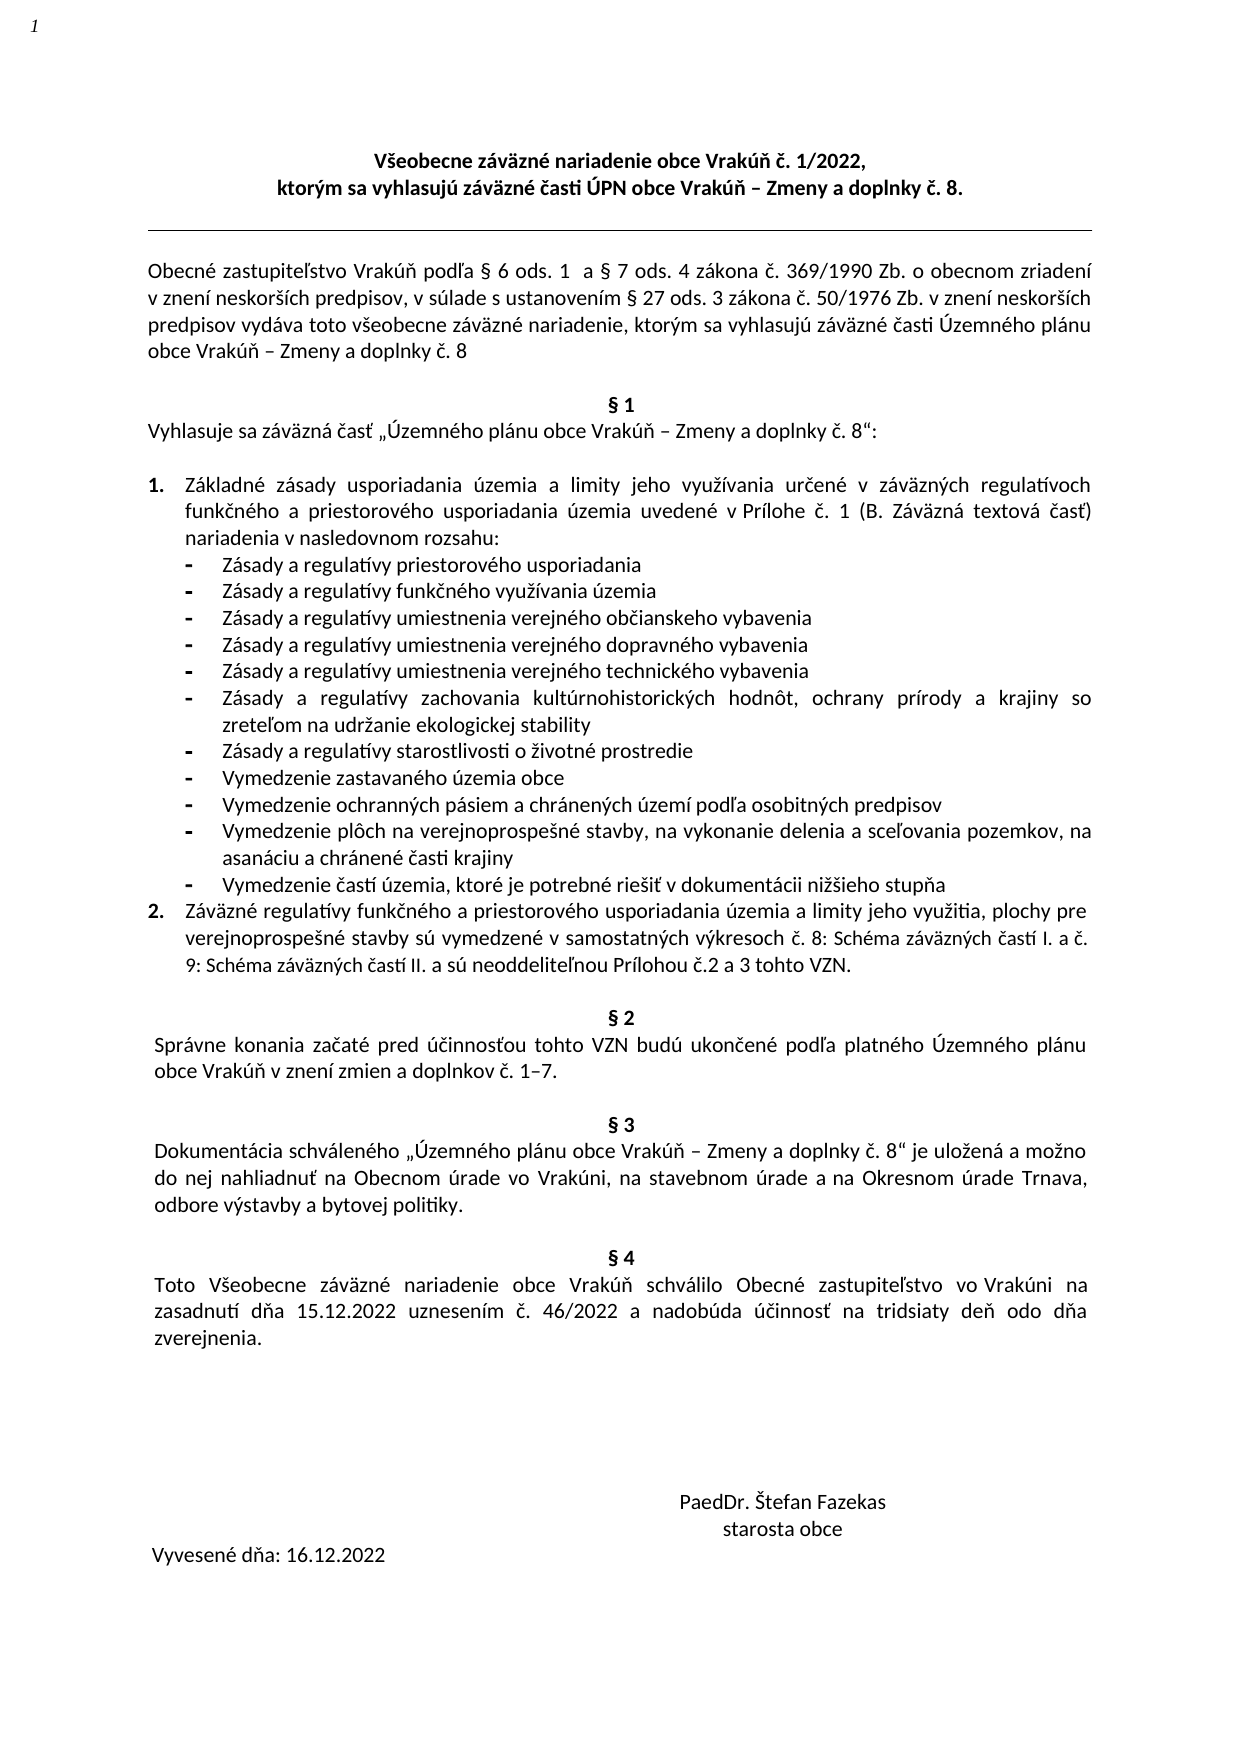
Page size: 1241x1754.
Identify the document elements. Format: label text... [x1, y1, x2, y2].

text Vyhlasuje sa záväzná časť „Územného plánu obce Vrakúň – Zmeny a doplnky č. 8“: [148, 417, 1092, 444]
list Zásady a regulatívy umiestnenia verejného občianskeho vybavenia [185, 604, 1092, 631]
list Vymedzenie plôch na verejnoprospešné stavby, na vykonanie delenia a sceľovania pozemkov, na asanáciu a chránené časti krajiny [185, 817, 1092, 871]
list Základné zásady usporiadania územia a limity jeho využívania určené v záväzných regulatívoch funkčného a priestorového usporiadania územia uvedené v Prílohe č. 1 (B. Záväzná textová časť) nariadenia v nasledovnom rozsahu: [148, 471, 1092, 551]
text § 4 [154, 1244, 1088, 1271]
list Zásady a regulatívy zachovania kultúrnohistorických hodnôt, ochrany prírody a krajiny so zreteľom na udržanie ekologickej stability [185, 684, 1092, 737]
text Obecné zastupiteľstvo Vrakúň podľa § 6 ods. 1 a § 7 ods. 4 zákona č. 369/1990 Zb. o obecnom zriadení v znení neskorších predpisov, v súlade s ustanovením § 27 ods. 3 zákona č. 50/1976 Zb. v znení neskorších predpisov vydáva toto všeobecne záväzné nariadenie, ktorým sa vyhlasujú záväzné časti Územného plánu obce Vrakúň – Zmeny a doplnky č. 8 [148, 257, 1092, 364]
text § 3 [154, 1111, 1088, 1137]
text § 1 [154, 391, 1088, 417]
list Zásady a regulatívy funkčného využívania územia [185, 577, 1092, 604]
text starosta obce [154, 1515, 1088, 1542]
text § 2 [154, 1004, 1088, 1031]
text Vyvesené dňa: 16.12.2022 [152, 1542, 1091, 1568]
list Záväzné regulatívy funkčného a priestorového usporiadania územia a limity jeho využitia, plochy pre verejnoprospešné stavby sú vymedzené v samostatných výkresoch č. 8: Schéma záväzných častí I. a č. 9: Schéma záväzných častí II. a sú neoddeliteľnou Prílohou č.2 a 3 tohto VZN. [148, 897, 1088, 977]
list Vymedzenie ochranných pásiem a chránených území podľa osobitných predpisov [185, 791, 1092, 817]
text PaedDr. Štefan Fazekas [154, 1488, 1088, 1515]
text Všeobecne záväzné nariadenie obce Vrakúň č. 1/2022, [148, 148, 1092, 174]
text Dokumentácia schváleného „Územného plánu obce Vrakúň – Zmeny a doplnky č. 8“ je uložená a možno do nej nahliadnuť na Obecnom úrade vo Vrakúni, na stavebnom úrade a na Okresnom úrade Trnava, odbore výstavby a bytovej politiky. [154, 1137, 1088, 1217]
list Zásady a regulatívy umiestnenia verejného technického vybavenia [185, 657, 1092, 684]
list Vymedzenie zastavaného územia obce [185, 764, 1092, 791]
list Vymedzenie častí územia, ktoré je potrebné riešiť v dokumentácii nižšieho stupňa [185, 871, 1092, 897]
list Zásady a regulatívy starostlivosti o životné prostredie [185, 737, 1092, 764]
list Zásady a regulatívy umiestnenia verejného dopravného vybavenia [185, 631, 1092, 657]
text Toto Všeobecne záväzné nariadenie obce Vrakúň schválilo Obecné zastupiteľstvo vo Vrakúni na zasadnutí dňa 15.12.2022 uznesením č. 46/2022 a nadobúda účinnosť na tridsiaty deň odo dňa zverejnenia. [154, 1271, 1088, 1351]
text Správne konania začaté pred účinnosťou tohto VZN budú ukončené podľa platného Územného plánu obce Vrakúň v znení zmien a doplnkov č. 1–7. [154, 1031, 1088, 1084]
text ktorým sa vyhlasujú záväzné časti ÚPN obce Vrakúň – Zmeny a doplnky č. 8. [148, 174, 1092, 201]
list Zásady a regulatívy priestorového usporiadania [185, 551, 1092, 577]
